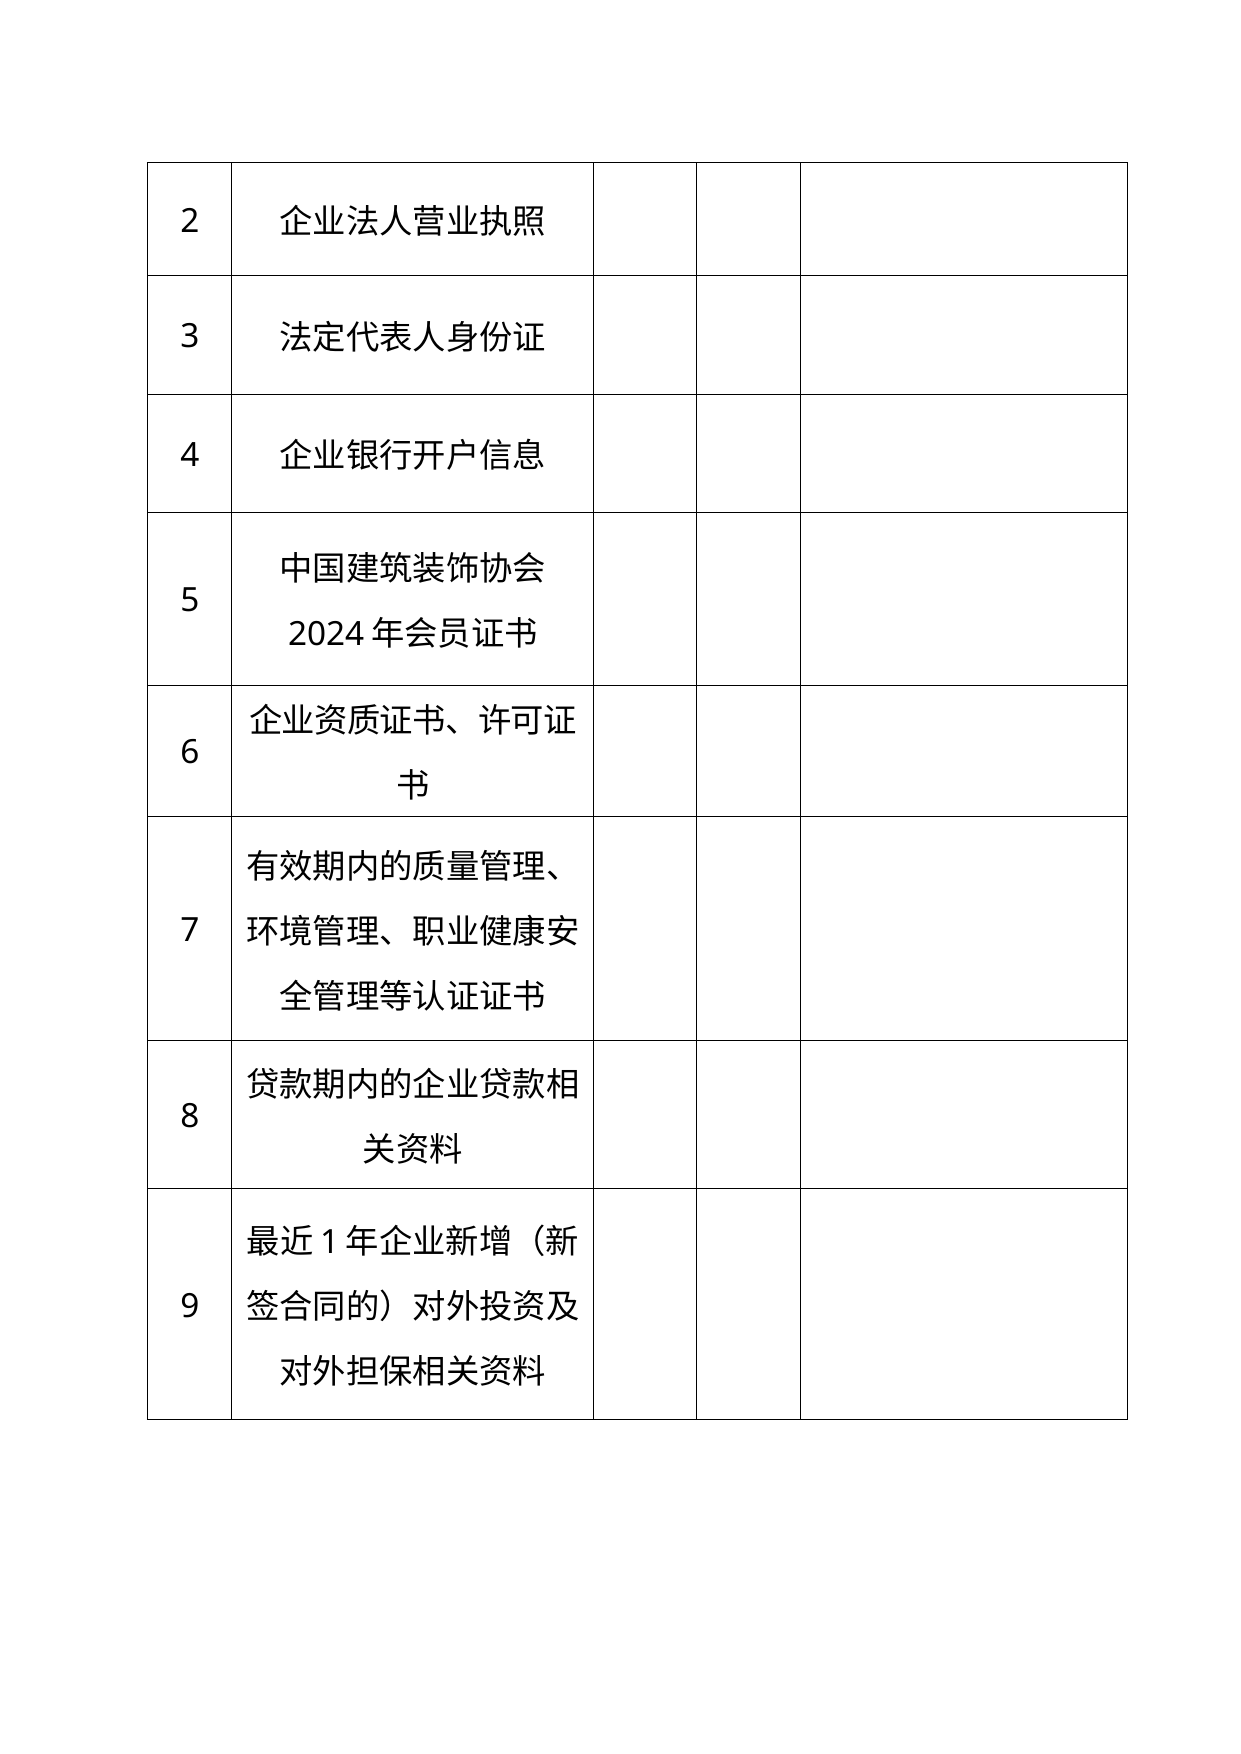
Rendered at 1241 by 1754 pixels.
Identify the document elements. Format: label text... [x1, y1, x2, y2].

table_cell [697, 1189, 800, 1419]
table_cell [594, 395, 696, 512]
table_cell [801, 513, 1127, 685]
table_cell 企业银行开户信息 [232, 395, 593, 512]
table_cell 6 [148, 686, 231, 816]
table_cell 2 [148, 163, 231, 275]
table_cell [801, 1189, 1127, 1419]
table_cell [594, 163, 696, 275]
table_cell [594, 817, 696, 1040]
table_cell [594, 513, 696, 685]
table_cell 9 [148, 1189, 231, 1419]
table_cell [697, 163, 800, 275]
table_cell 3 [148, 276, 231, 393]
table_cell [594, 276, 696, 393]
table_cell 8 [148, 1041, 231, 1188]
table_cell [697, 276, 800, 393]
table_cell 5 [148, 513, 231, 685]
table_cell [697, 686, 800, 816]
table_cell 7 [148, 817, 231, 1040]
table_cell [801, 686, 1127, 816]
table_cell [697, 513, 800, 685]
table_cell [801, 276, 1127, 393]
table_cell 4 [148, 395, 231, 512]
table_cell [801, 1041, 1127, 1188]
table_cell 有效期内的质量管理、环境管理、职业健康安全管理等认证证书 [232, 817, 593, 1040]
table_cell [697, 395, 800, 512]
table_cell [594, 1189, 696, 1419]
table_cell 法定代表人身份证 [232, 276, 593, 393]
table_cell [697, 1041, 800, 1188]
table_cell [801, 817, 1127, 1040]
table_cell [801, 163, 1127, 275]
table_cell [594, 686, 696, 816]
table_cell 企业资质证书、许可证书 [232, 686, 593, 816]
table_cell 中国建筑装饰协会2024年会员证书 [232, 513, 593, 685]
table_cell [801, 395, 1127, 512]
table_cell [697, 817, 800, 1040]
table_cell 贷款期内的企业贷款相关资料 [232, 1041, 593, 1188]
table_cell 最近1年企业新增（新签合同的）对外投资及对外担保相关资料 [232, 1189, 593, 1419]
table_cell 企业法人营业执照 [232, 163, 593, 275]
table_cell [594, 1041, 696, 1188]
